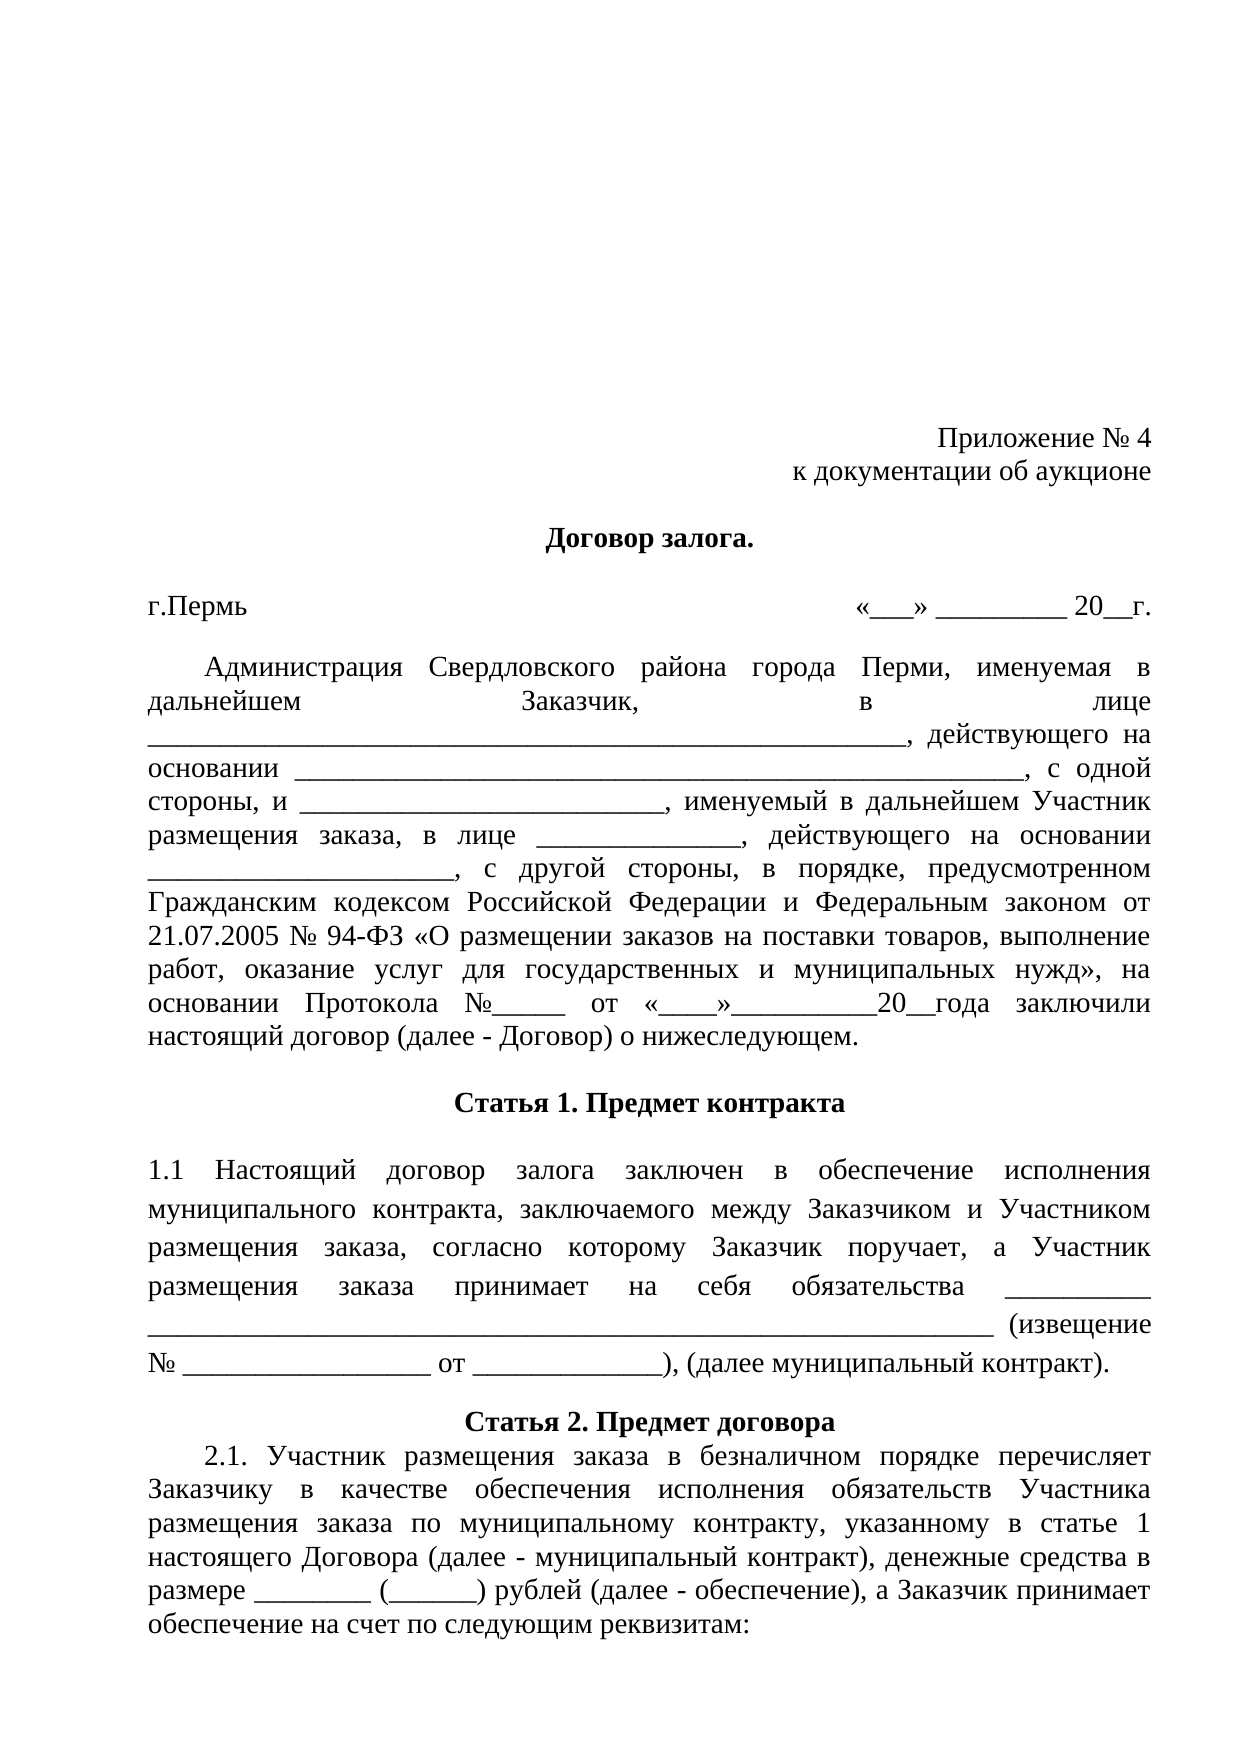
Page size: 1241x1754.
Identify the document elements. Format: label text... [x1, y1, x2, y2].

text 2.1. Участник размещения заказа в безналичном порядке перечисляет Заказчику в качестве обеспечения исполнения обязательств Участника размещения заказа по муниципальному контракту, указанному в статье 1 настоящего Договора (далее - муниципальный контракт), денежные средства в размере ________ (______) рублей (далее - обеспечение), а Заказчик принимает обеспечение на счет по следующим реквизитам: [148, 1438, 1152, 1639]
text Статья 1. Предмет контракта [148, 1085, 1152, 1119]
text г.Пермь «___» _________ 20__г. [148, 588, 1152, 649]
text Статья 2. Предмет договора [148, 1404, 1152, 1438]
text Администрация Свердловского района города Перми, именуемая в дальнейшем Заказчик, в лице ____________________________________________________, действующего на основании __________________________________________________, с одной стороны, и _________________________, именуемый в дальнейшем Участник размещения заказа, в лице ______________, действующего на основании _____________________, с другой стороны, в порядке, предусмотренном Гражданским кодексом Российской Федерации и Федеральным законом от 21.07.2005 № 94-ФЗ «О размещении заказов на поставки товаров, выполнение работ, оказание услуг для государственных и муниципальных нужд», на основании Протокола №_____ от «____»__________20__года заключили настоящий договор (далее - Договор) о нижеследующем. [148, 649, 1152, 1052]
text Договор залога. [148, 521, 1152, 554]
text 1.1 Настоящий договор залога заключен в обеспечение исполнения муниципального контракта, заключаемого между Заказчиком и Участником размещения заказа, согласно которому Заказчик поручает, а Участник размещения заказа принимает на себя обязательства __________ __________________________________________________________ (извещение № _________________ от _____________), (далее муниципальный контракт). [148, 1152, 1152, 1379]
text Приложение № 4 [148, 420, 1152, 453]
text к документации об аукционе [148, 453, 1152, 487]
